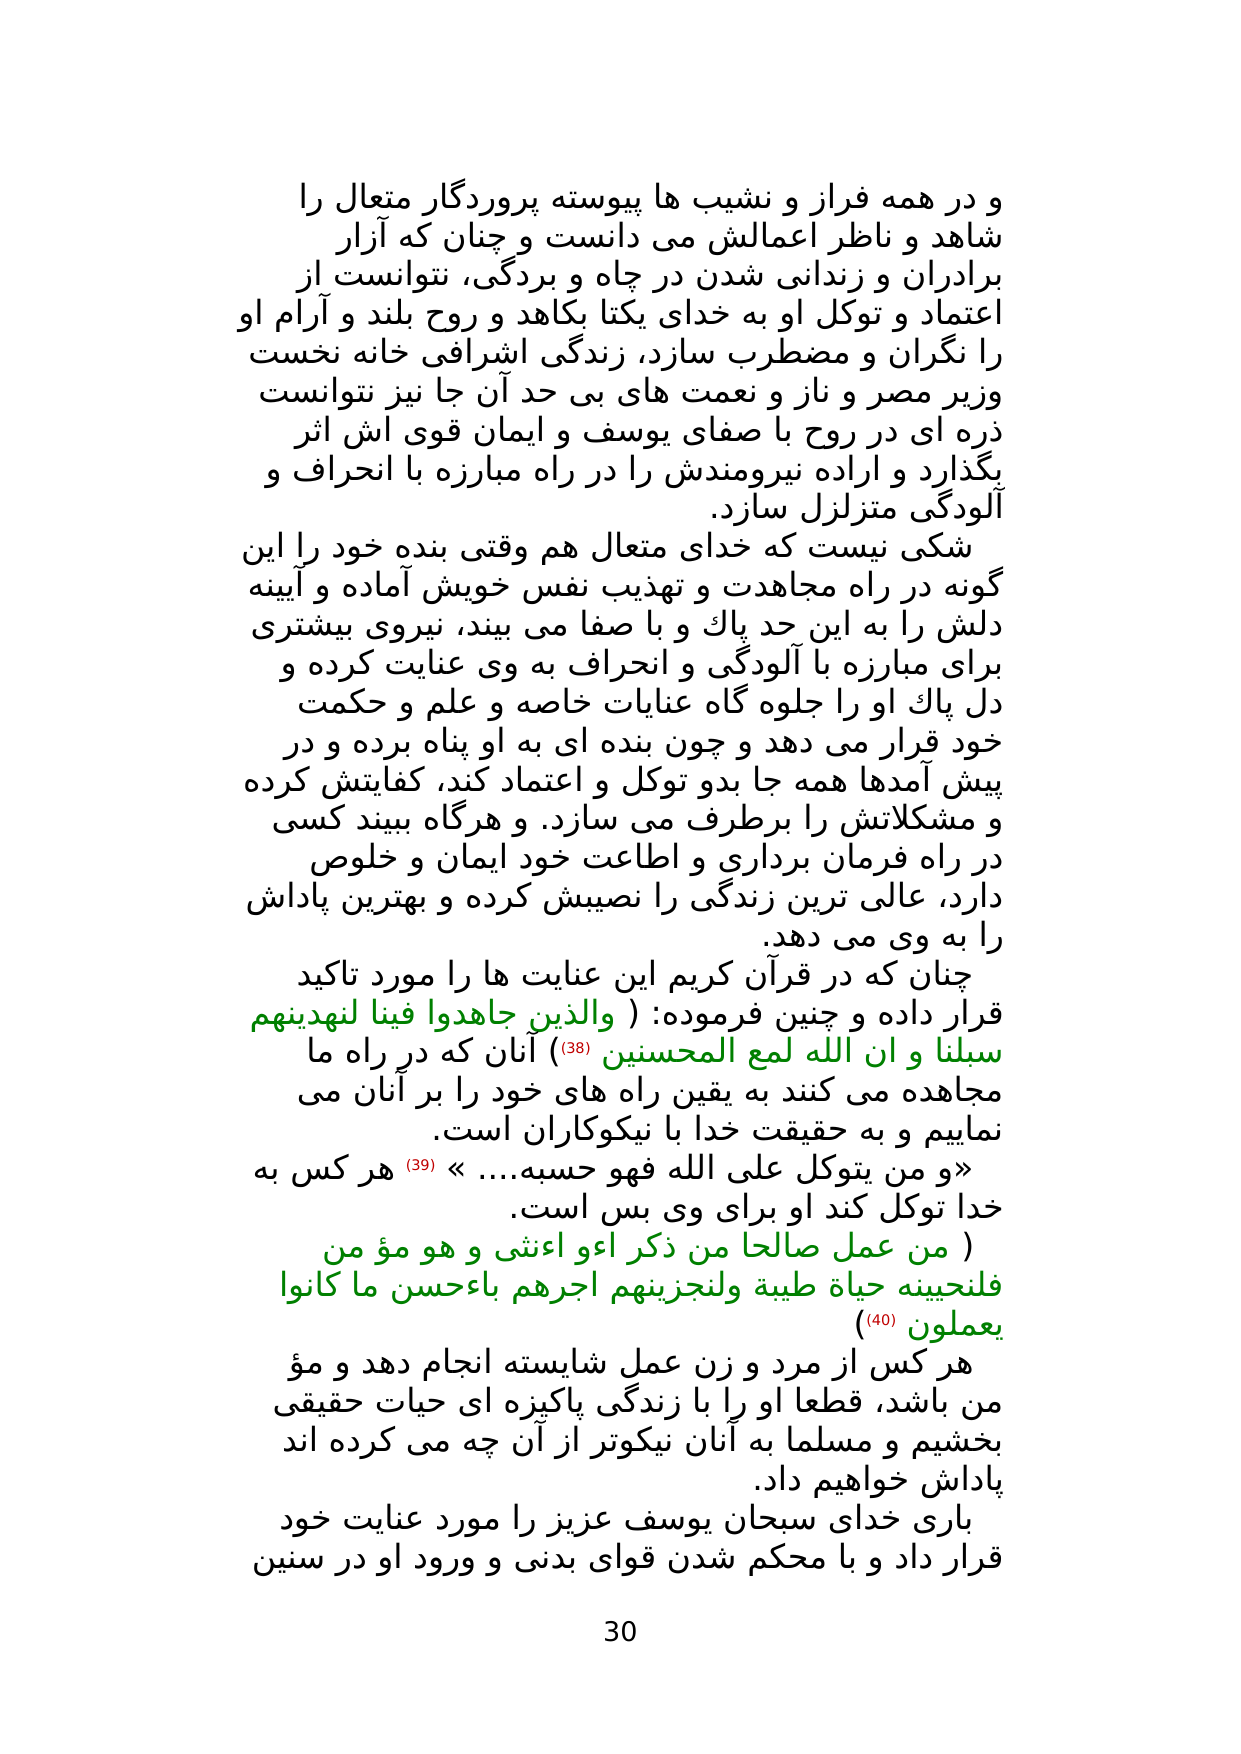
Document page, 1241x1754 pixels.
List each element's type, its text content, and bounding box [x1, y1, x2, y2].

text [236, 1498, 1004, 1576]
text «و من يتوكل على الله فهو حسبه.... » (39) هر كس به خدا توكل كند او براى وى بس است. [236, 1148, 1004, 1226]
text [236, 177, 1004, 527]
text شكى نيست كه خداى متعال هم وقتى بنده خود را اين گونه در راه مجاهدت و تهذيب نفس خويش آماده و آيينه دلش را به اين حد پاك و با صفا مى بيند، نيروى بيشترى براى مبارزه با آلودگى و انحراف به وى عنايت كرده و دل پاك او را جلوه گاه عنايات خاصه و علم و حكمت خود قرار مى دهد و چون بنده اى به او پناه برده و در پيش آمدها همه جا بدو توكل و اعتماد كند، كفايتش كرده و مشكلاتش را برطرف مى سازد. و هرگاه ببيند كسى در راه فرمان بردارى و اطاعت خود ايمان و خلوص دارد، عالى ترين زندگى را نصيبش كرده و بهترين پاداش را به وى مى دهد. [236, 527, 1004, 954]
text چنان كه در قرآن كريم اين عنايت ها را مورد تاكيد قرار داده و چنين فرموده: ( والذين جاهدوا فينا لنهدينهم سبلنا و ان الله لمع المحسنين (38)) آنان كه در راه ما مجاهده مى كنند به يقين راه هاى خود را بر آنان مى نماييم و به حقيقت خدا با نيكوكاران است. [236, 954, 1004, 1148]
text ( من عمل صالحا من ذكر اءو اءنثى و هو مؤ من فلنحيينه حياة طيبة ولنجزينهم اجرهم باءحسن ما كانوا يعملون (40)) [236, 1226, 1004, 1343]
text هر كس از مرد و زن عمل شايسته انجام دهد و مؤ من باشد، قطعا او را با زندگى پاكيزه اى حيات حقيقى بخشيم و مسلما به آنان نيكوتر از آن چه مى كرده اند پاداش خواهيم داد. [236, 1343, 1004, 1498]
